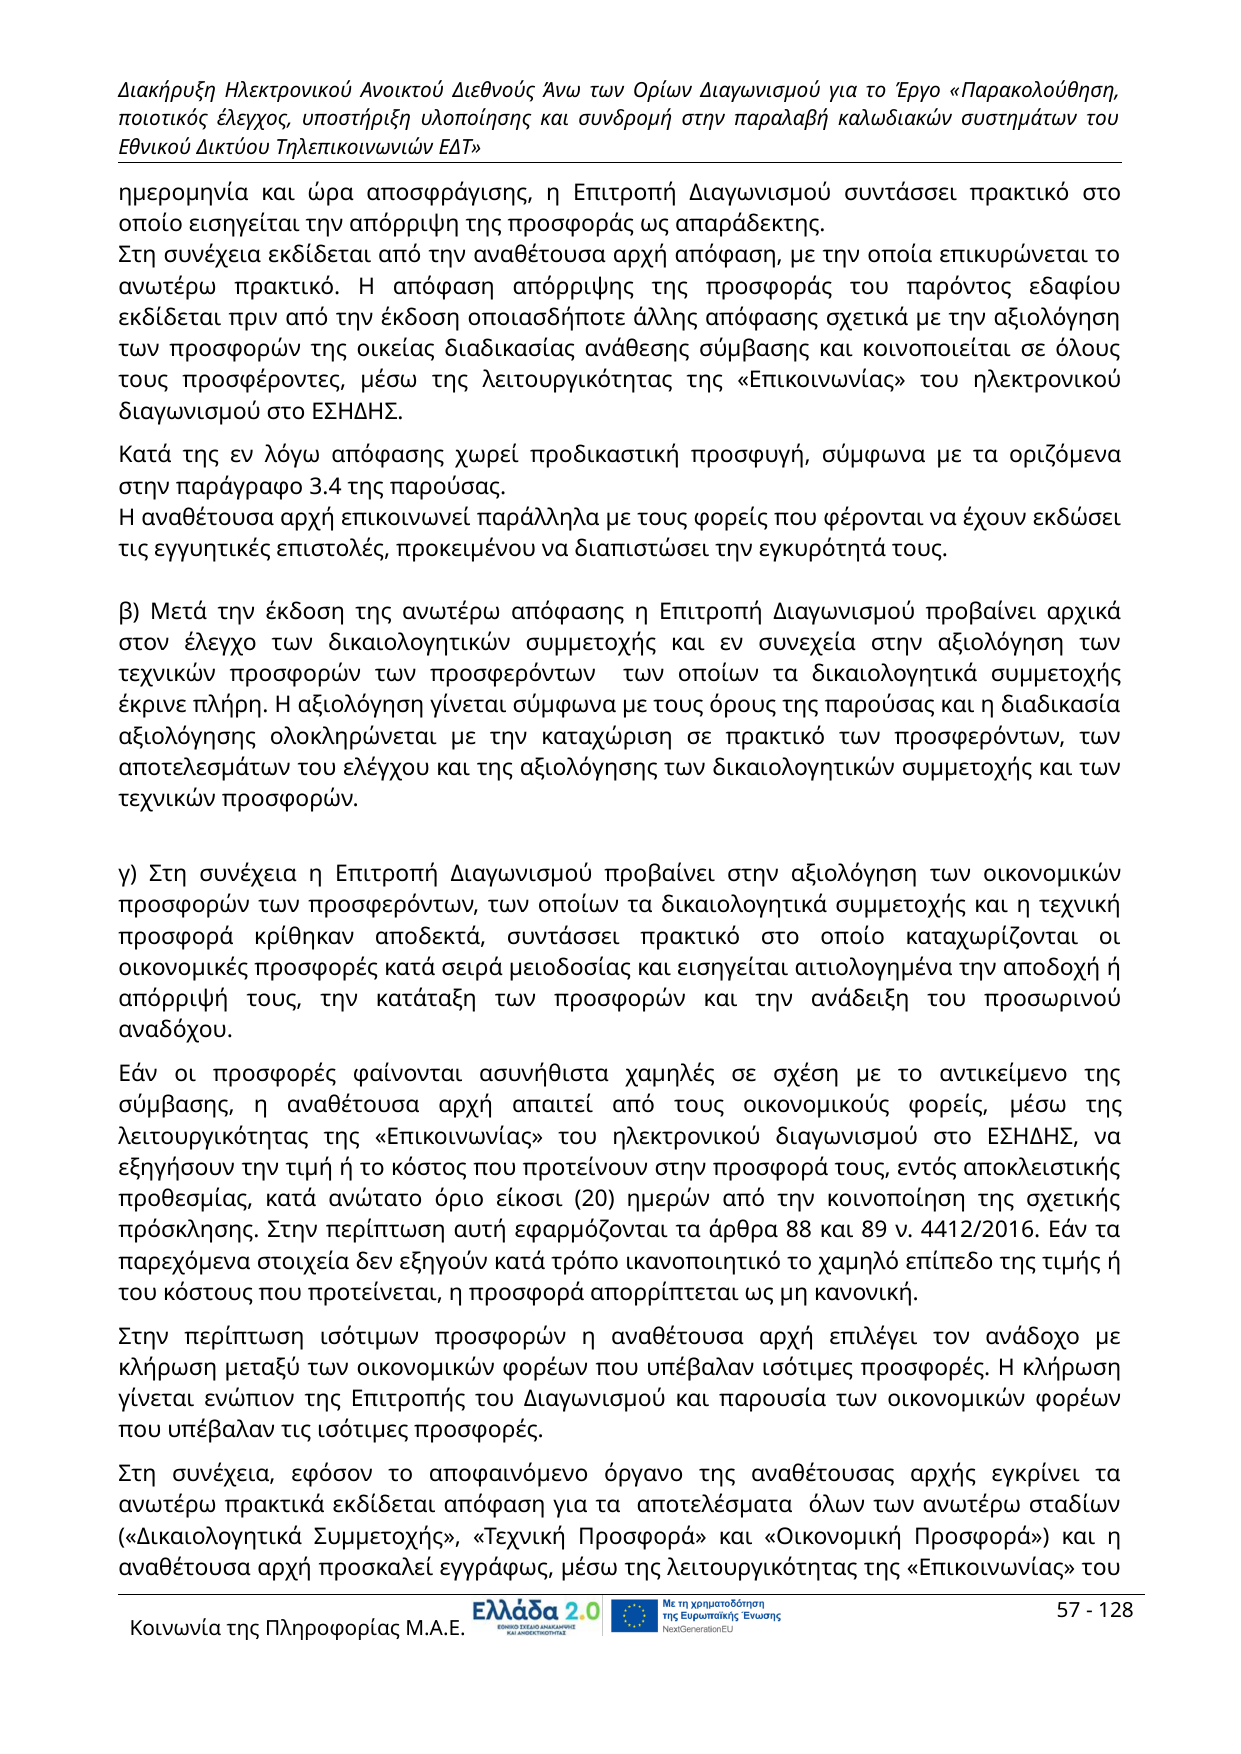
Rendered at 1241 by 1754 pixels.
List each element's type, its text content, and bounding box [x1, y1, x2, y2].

text γ) Στη συνέχεια η Επιτροπή Διαγωνισμού προβαίνει στην αξιολόγηση των οικονομικών προσφορών των προσφερόντων, των οποίων τα δικαιολογητικά συμμετοχής και η τεχνική προσφορά κρίθηκαν αποδεκτά, συντάσσει πρακτικό στο οποίο καταχωρίζονται οι οικονομικές προσφορές κατά σειρά μειοδοσίας και εισηγείται αιτιολογημένα την αποδοχή ή απόρριψή τους, την κατάταξη των προσφορών και την ανάδειξη του προσωρινού αναδόχου. [118, 857, 1122, 1045]
text β) Μετά την έκδοση της ανωτέρω απόφασης η Επιτροπή Διαγωνισμού προβαίνει αρχικά στον έλεγχο των δικαιολογητικών συμμετοχής και εν συνεχεία στην αξιολόγηση των τεχνικών προσφορών των προσφερόντων των οποίων τα δικαιολογητικά συμμετοχής έκρινε πλήρη. Η αξιολόγηση γίνεται σύμφωνα με τους όρους της παρούσας και η διαδικασία αξιολόγησης ολοκληρώνεται με την καταχώριση σε πρακτικό των προσφερόντων, των αποτελεσμάτων του ελέγχου και της αξιολόγησης των δικαιολογητικών συμμετοχής και των τεχνικών προσφορών. [118, 595, 1122, 813]
text Κατά της εν λόγω απόφασης χωρεί προδικαστική προσφυγή, σύμφωνα με τα οριζόμενα στην παράγραφο 3.4 της παρούσας. [118, 438, 1122, 501]
text Η αναθέτουσα αρχή επικοινωνεί παράλληλα με τους φορείς που φέρονται να έχουν εκδώσει τις εγγυητικές επιστολές, προκειμένου να διαπιστώσει την εγκυρότητά τους. [118, 501, 1122, 563]
picture [471, 1595, 786, 1636]
text Στη συνέχεια εκδίδεται από την αναθέτουσα αρχή απόφαση, με την οποία επικυρώνεται το ανωτέρω πρακτικό. Η απόφαση απόρριψης της προσφοράς του παρόντος εδαφίου εκδίδεται πριν από την έκδοση οποιασδήποτε άλλης απόφασης σχετικά με την αξιολόγηση των προσφορών της οικείας διαδικασίας ανάθεσης σύμβασης και κοινοποιείται σε όλους τους προσφέροντες, μέσω της λειτουργικότητας της «Επικοινωνίας» του ηλεκτρονικού διαγωνισμού στο ΕΣΗΔΗΣ. [118, 238, 1122, 426]
text Στην περίπτωση ισότιμων προσφορών η αναθέτουσα αρχή επιλέγει τον ανάδοχο με κλήρωση μεταξύ των οικονομικών φορέων που υπέβαλαν ισότιμες προσφορές. Η κλήρωση γίνεται ενώπιον της Επιτροπής του Διαγωνισμού και παρουσία των οικονομικών φορέων που υπέβαλαν τις ισότιμες προσφορές. [118, 1320, 1122, 1445]
text Εάν οι προσφορές φαίνονται ασυνήθιστα χαμηλές σε σχέση με το αντικείμενο της σύμβασης, η αναθέτουσα αρχή απαιτεί από τους οικονομικούς φορείς, μέσω της λειτουργικότητας της «Επικοινωνίας» του ηλεκτρονικού διαγωνισμού στο ΕΣΗΔΗΣ, να εξηγήσουν την τιμή ή το κόστος που προτείνουν στην προσφορά τους, εντός αποκλειστικής προθεσμίας, κατά ανώτατο όριο είκοσι (20) ημερών από την κοινοποίηση της σχετικής πρόσκλησης. Στην περίπτωση αυτή εφαρμόζονται τα άρθρα 88 και 89 ν. 4412/2016. Εάν τα παρεχόμενα στοιχεία δεν εξηγούν κατά τρόπο ικανοποιητικό το χαμηλό επίπεδο της τιμής ή του κόστους που προτείνεται, η προσφορά απορρίπτεται ως μη κανονική. [118, 1057, 1122, 1307]
